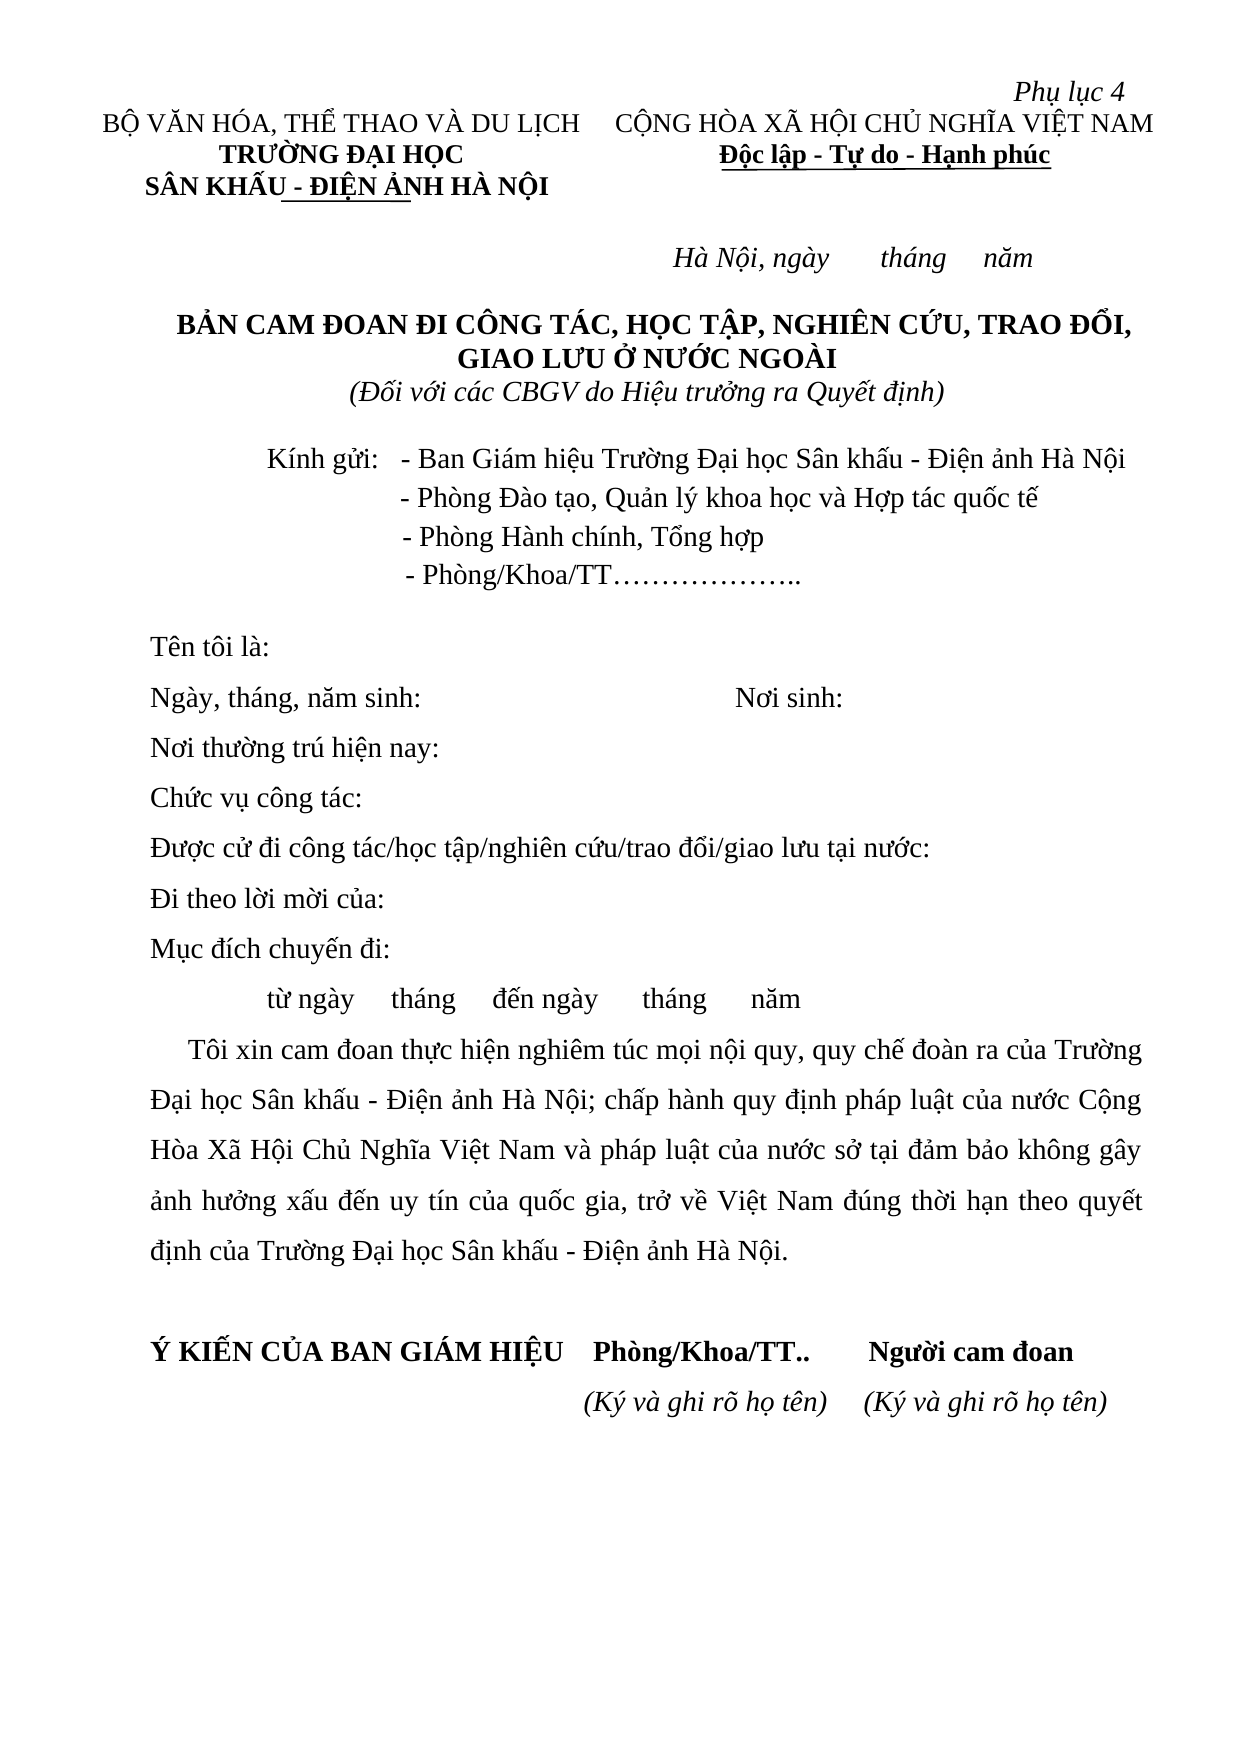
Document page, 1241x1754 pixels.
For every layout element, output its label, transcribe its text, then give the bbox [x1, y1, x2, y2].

text Kính gửi: - Ban Giám hiệu Trường Đại học Sân khấu - Điện ảnh Hà Nội [150, 442, 1144, 475]
text BẢN CAM ĐOAN ĐI CÔNG TÁC, HỌC TẬP, NGHIÊN CỨU, TRAO ĐỔI, GIAO LƯU Ở NƯỚC NGOÀI [150, 307, 1144, 374]
text (Đối với các CBGV do Hiệu trưởng ra Quyết định) [150, 374, 1144, 408]
text - Phòng/Khoa/TT……………….. [150, 557, 1144, 591]
text - Phòng Hành chính, Tổng hợp [150, 519, 1144, 552]
table_header BỘ VĂN HÓA, THỂ THAO VÀ DU LỊCH TRƯỜNG ĐẠI HỌC SÂN KHẤU - ĐIỆN ẢNH HÀ NỘI [83, 107, 600, 240]
text Ngày, tháng, năm sinh: Nơi sinh: [150, 680, 1144, 713]
table_header CỘNG HÒA XÃ HỘI CHỦ NGHĨA VIỆT NAM Độc lập - Tự do - Hạnh phúc [600, 107, 1169, 240]
text Đi theo lời mời của: [150, 881, 1144, 914]
text (Ký và ghi rõ họ tên) (Ký và ghi rõ họ tên) [150, 1384, 1144, 1418]
text Nơi thường trú hiện nay: [150, 730, 1144, 763]
text Ý KIẾN CỦA BAN GIÁM HIỆU Phòng/Khoa/TT.. Người cam đoan [150, 1334, 1144, 1367]
text Hà Nội, ngày tháng năm [150, 240, 1144, 274]
text Tên tôi là: [150, 629, 1144, 663]
text Tôi xin cam đoan thực hiện nghiêm túc mọi nội quy, quy chế đoàn ra của Trường Đại học Sân khấu - Điện ảnh Hà Nội; chấp hành quy định pháp luật của nước Cộng Hòa Xã Hội Chủ Nghĩa Việt Nam và pháp luật của nước sở tại đảm bảo không gây ảnh hưởng xấu đến uy tín của quốc gia, trở về Việt Nam đúng thời hạn theo quyết định của Trường Đại học Sân khấu - Điện ảnh Hà Nội. [150, 1032, 1144, 1267]
text Chức vụ công tác: [150, 780, 1144, 814]
text - Phòng Đào tạo, Quản lý khoa học và Hợp tác quốc tế [150, 480, 1144, 514]
text Mục đích chuyến đi: [150, 931, 1144, 965]
text Được cử đi công tác/học tập/nghiên cứu/trao đổi/giao lưu tại nước: [150, 831, 1144, 864]
text từ ngày tháng đến ngày tháng năm [150, 982, 1144, 1015]
